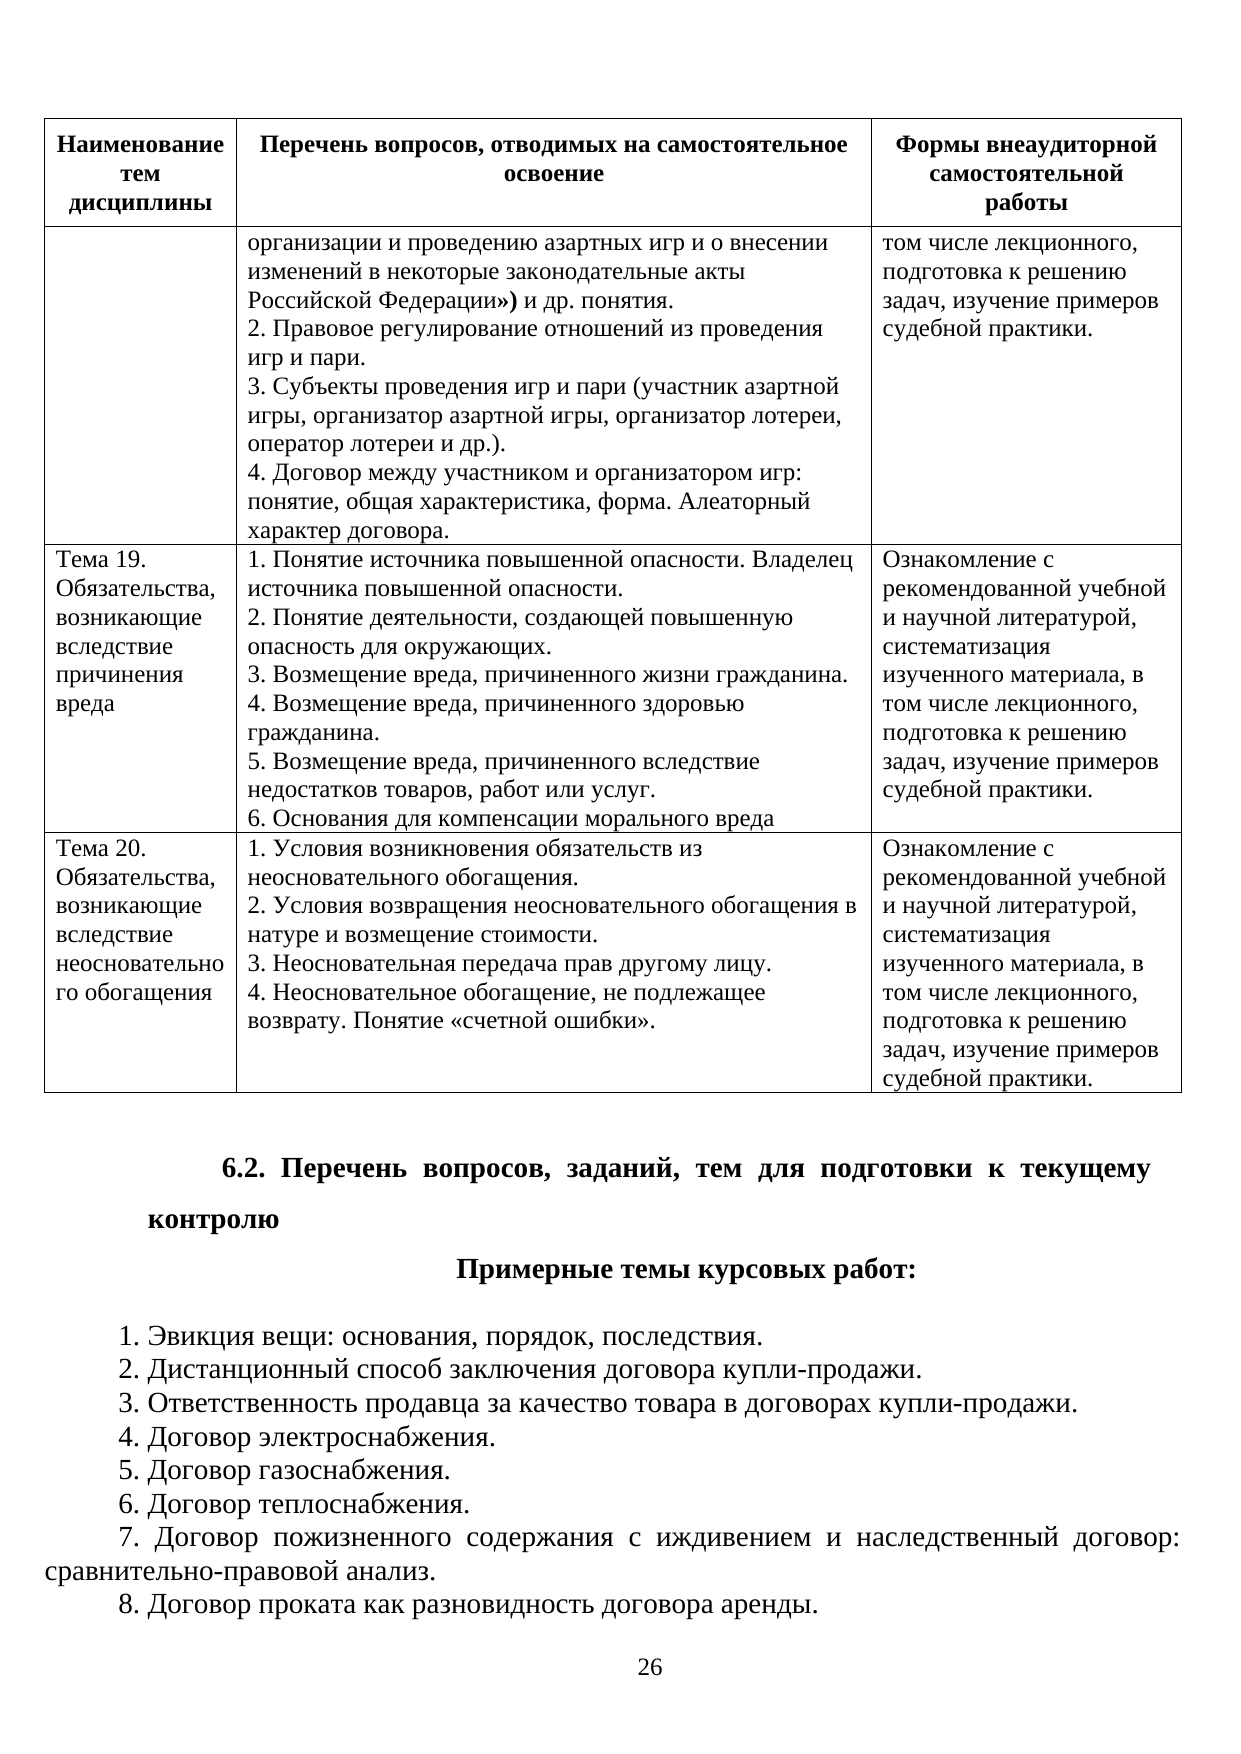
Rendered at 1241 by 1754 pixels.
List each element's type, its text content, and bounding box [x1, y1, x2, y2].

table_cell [45, 227, 236, 543]
text 6. Договор теплоснабжения. [44, 1486, 1181, 1519]
table_cell 1. Понятие источника повышенной опасности. Владелец источника повышенной опасности. 2. Понятие деятельности, создающей повышенную опасность для окружающих. 3. Возмещение вреда, причиненного жизни гражданина. 4. Возмещение вреда, причиненного здоровью гражданина. 5. Возмещение вреда, причиненного вследствие недостатков товаров, работ или услуг. 6. Основания для компенсации морального вреда [237, 545, 871, 832]
table_cell Тема 20. Обязательства, возникающие вследствие неосновательного обогащения [45, 833, 236, 1092]
list 6.2. Перечень вопросов, заданий, тем для подготовки к текущему контролю [148, 1150, 1152, 1234]
text 2. Дистанционный способ заключения договора купли-продажи. [44, 1352, 1181, 1385]
text 5. Договор газоснабжения. [44, 1452, 1181, 1486]
table_header Наименование тем дисциплины [45, 119, 236, 226]
text 3. Ответственность продавца за качество товара в договорах купли-продажи. [44, 1385, 1181, 1419]
text 8. Договор проката как разновидность договора аренды. [44, 1586, 1181, 1620]
table_header Перечень вопросов, отводимых на самостоятельное освоение [237, 119, 871, 226]
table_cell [237, 227, 871, 543]
table_cell Тема 19. Обязательства, возникающие вследствие причинения вреда [45, 545, 236, 832]
table_cell 1. Условия возникновения обязательств из неосновательного обогащения. 2. Условия возвращения неосновательного обогащения в натуре и возмещение стоимости. 3. Неосновательная передача прав другому лицу. 4. Неосновательное обогащение, не подлежащее возврату. Понятие «счетной ошибки». [237, 833, 871, 1092]
text 4. Договор электроснабжения. [44, 1419, 1181, 1452]
text 1. Эвикция вещи: основания, порядок, последствия. [44, 1318, 1181, 1352]
table_header Формы внеаудиторной самостоятельной работы [872, 119, 1181, 226]
text 7. Договор пожизненного содержания с иждивением и наследственный договор: сравнительно-правовой анализ. [44, 1519, 1181, 1586]
text Примерные темы курсовых работ: [148, 1251, 1152, 1284]
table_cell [872, 227, 1181, 543]
